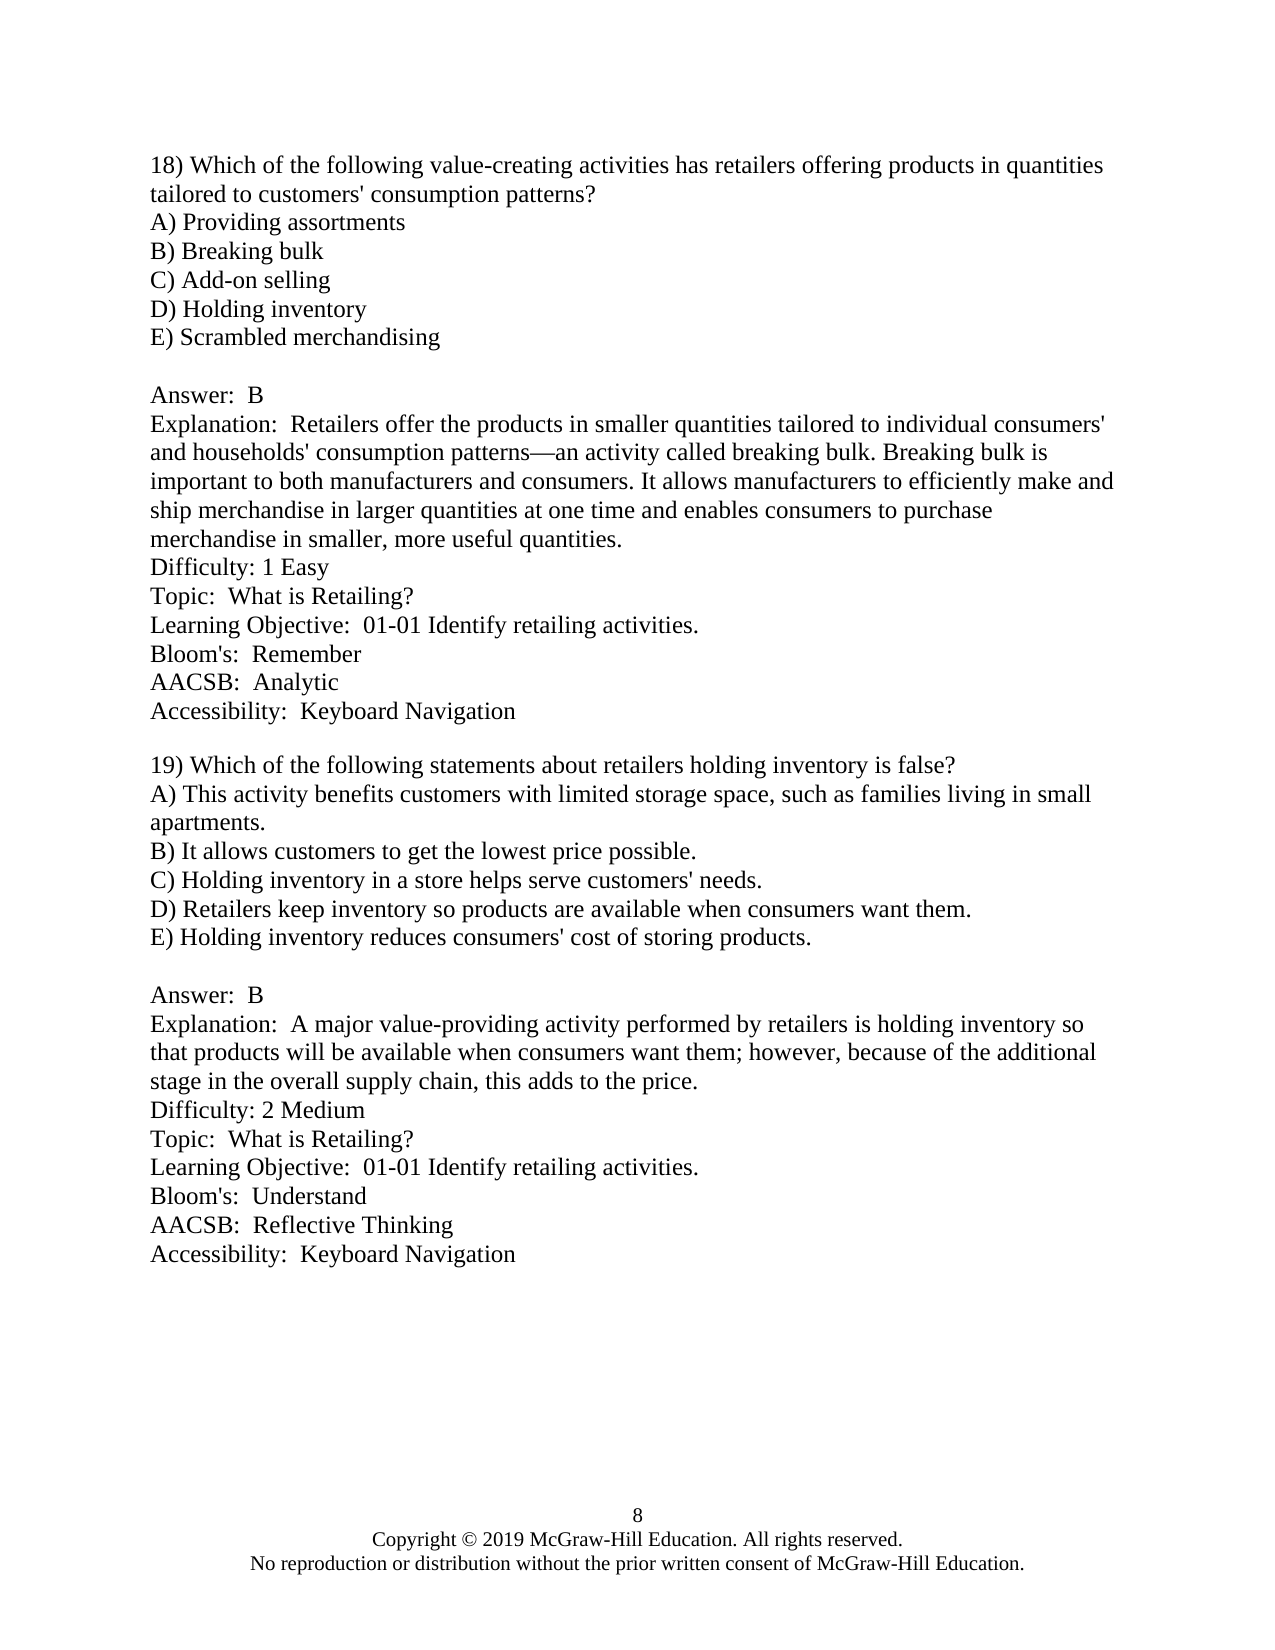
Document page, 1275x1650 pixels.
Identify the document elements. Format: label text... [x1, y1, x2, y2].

text Learning Objective: 01-01 Identify retailing activities. [150, 1152, 1125, 1181]
text B) Breaking bulk [150, 236, 1125, 265]
text Explanation: Retailers offer the products in smaller quantities tailored to individual consumers' and households' consumption patterns—an activity called breaking bulk. Breaking bulk is important to both manufacturers and consumers. It allows manufacturers to efficiently make and ship merchandise in larger quantities at one time and enables consumers to purchase merchandise in smaller, more useful quantities. [150, 409, 1125, 552]
text 18) Which of the following value-creating activities has retailers offering products in quantities tailored to customers' consumption patterns? [150, 150, 1125, 207]
text D) Retailers keep inventory so products are available when consumers want them. [150, 894, 1125, 922]
text Topic: What is Retailing? [150, 1124, 1125, 1152]
text Topic: What is Retailing? [150, 581, 1125, 610]
text Difficulty: 1 Easy [150, 552, 1125, 581]
text A) This activity benefits customers with limited storage space, such as families living in small apartments. [150, 779, 1125, 836]
text Bloom's: Remember [150, 639, 1125, 667]
text Accessibility: Keyboard Navigation [150, 1239, 1125, 1267]
text Explanation: A major value-providing activity performed by retailers is holding inventory so that products will be available when consumers want them; however, because of the additional stage in the overall supply chain, this adds to the price. [150, 1009, 1125, 1095]
text Accessibility: Keyboard Navigation [150, 696, 1125, 725]
text AACSB: Reflective Thinking [150, 1210, 1125, 1239]
text D) Holding inventory [150, 294, 1125, 322]
text Bloom's: Understand [150, 1181, 1125, 1210]
text Learning Objective: 01-01 Identify retailing activities. [150, 610, 1125, 639]
text E) Scrambled merchandising [150, 322, 1125, 351]
text Answer: B [150, 380, 1125, 409]
text C) Holding inventory in a store helps serve customers' needs. [150, 865, 1125, 894]
text Difficulty: 2 Medium [150, 1095, 1125, 1124]
text C) Add-on selling [150, 265, 1125, 294]
text AACSB: Analytic [150, 667, 1125, 696]
text 19) Which of the following statements about retailers holding inventory is false? [150, 750, 1125, 779]
text E) Holding inventory reduces consumers' cost of storing products. [150, 922, 1125, 951]
text A) Providing assortments [150, 207, 1125, 236]
text Answer: B [150, 980, 1125, 1009]
text B) It allows customers to get the lowest price possible. [150, 836, 1125, 865]
